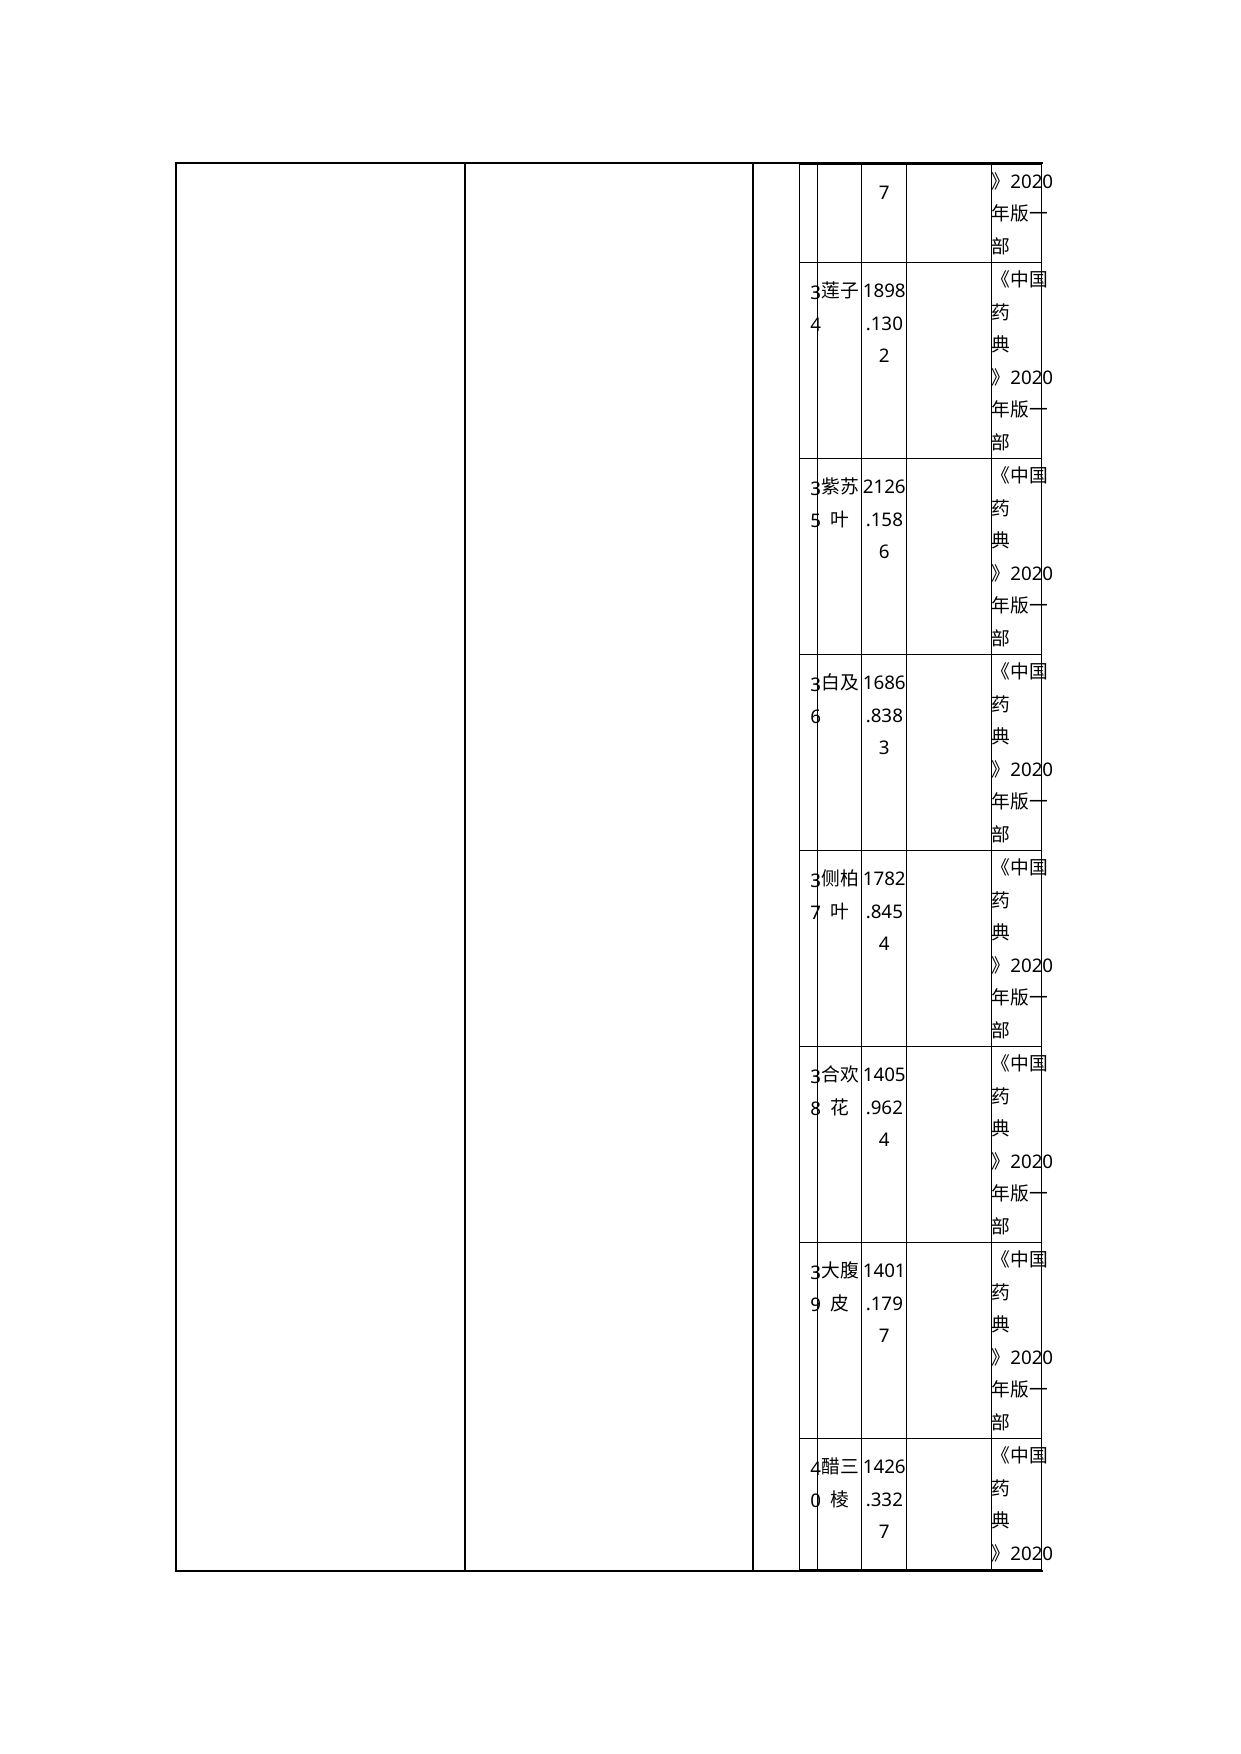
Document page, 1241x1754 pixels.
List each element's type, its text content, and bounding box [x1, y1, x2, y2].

table_cell [813, 1495, 817, 1506]
table_cell [907, 655, 991, 850]
table_cell [818, 1047, 861, 1242]
table_cell [818, 655, 861, 850]
table_cell [862, 1047, 906, 1242]
table_cell [800, 851, 817, 1046]
table_cell 1 [466, 164, 752, 1570]
table_cell [818, 165, 861, 262]
table_cell [800, 1439, 817, 1569]
table_cell [862, 459, 906, 654]
table_cell [818, 1243, 861, 1438]
table_cell [862, 851, 906, 1046]
table_cell [862, 263, 906, 458]
table_cell [907, 263, 991, 458]
table_cell [992, 1439, 1041, 1569]
table_cell [800, 1243, 817, 1438]
table_cell [818, 263, 861, 458]
table_cell [907, 1439, 991, 1569]
table_cell [907, 851, 991, 1046]
table_cell [862, 1439, 906, 1569]
table_cell [800, 459, 817, 654]
table_cell [800, 655, 817, 850]
table_cell [862, 655, 906, 850]
table_cell [818, 1439, 861, 1569]
table_cell [800, 1047, 817, 1242]
table_cell [992, 1047, 1041, 1242]
table_cell [862, 165, 906, 262]
table_cell [992, 1243, 1041, 1438]
table_cell [177, 164, 464, 1570]
table_cell [992, 851, 1041, 1046]
table_cell [818, 851, 861, 1046]
table_cell [992, 655, 1041, 850]
table_cell [818, 459, 861, 654]
table_cell [907, 1047, 991, 1242]
table_cell [907, 459, 991, 654]
table_cell [800, 263, 817, 458]
table_cell [992, 263, 1041, 458]
table_cell [800, 165, 817, 262]
table_cell [992, 208, 1001, 216]
table_cell [862, 1243, 906, 1438]
table_cell [992, 165, 1041, 262]
table_cell [1032, 1448, 1041, 1461]
table_cell [754, 164, 799, 1570]
table_cell [907, 165, 991, 262]
table_cell [907, 1243, 991, 1438]
table_cell [992, 459, 1041, 654]
